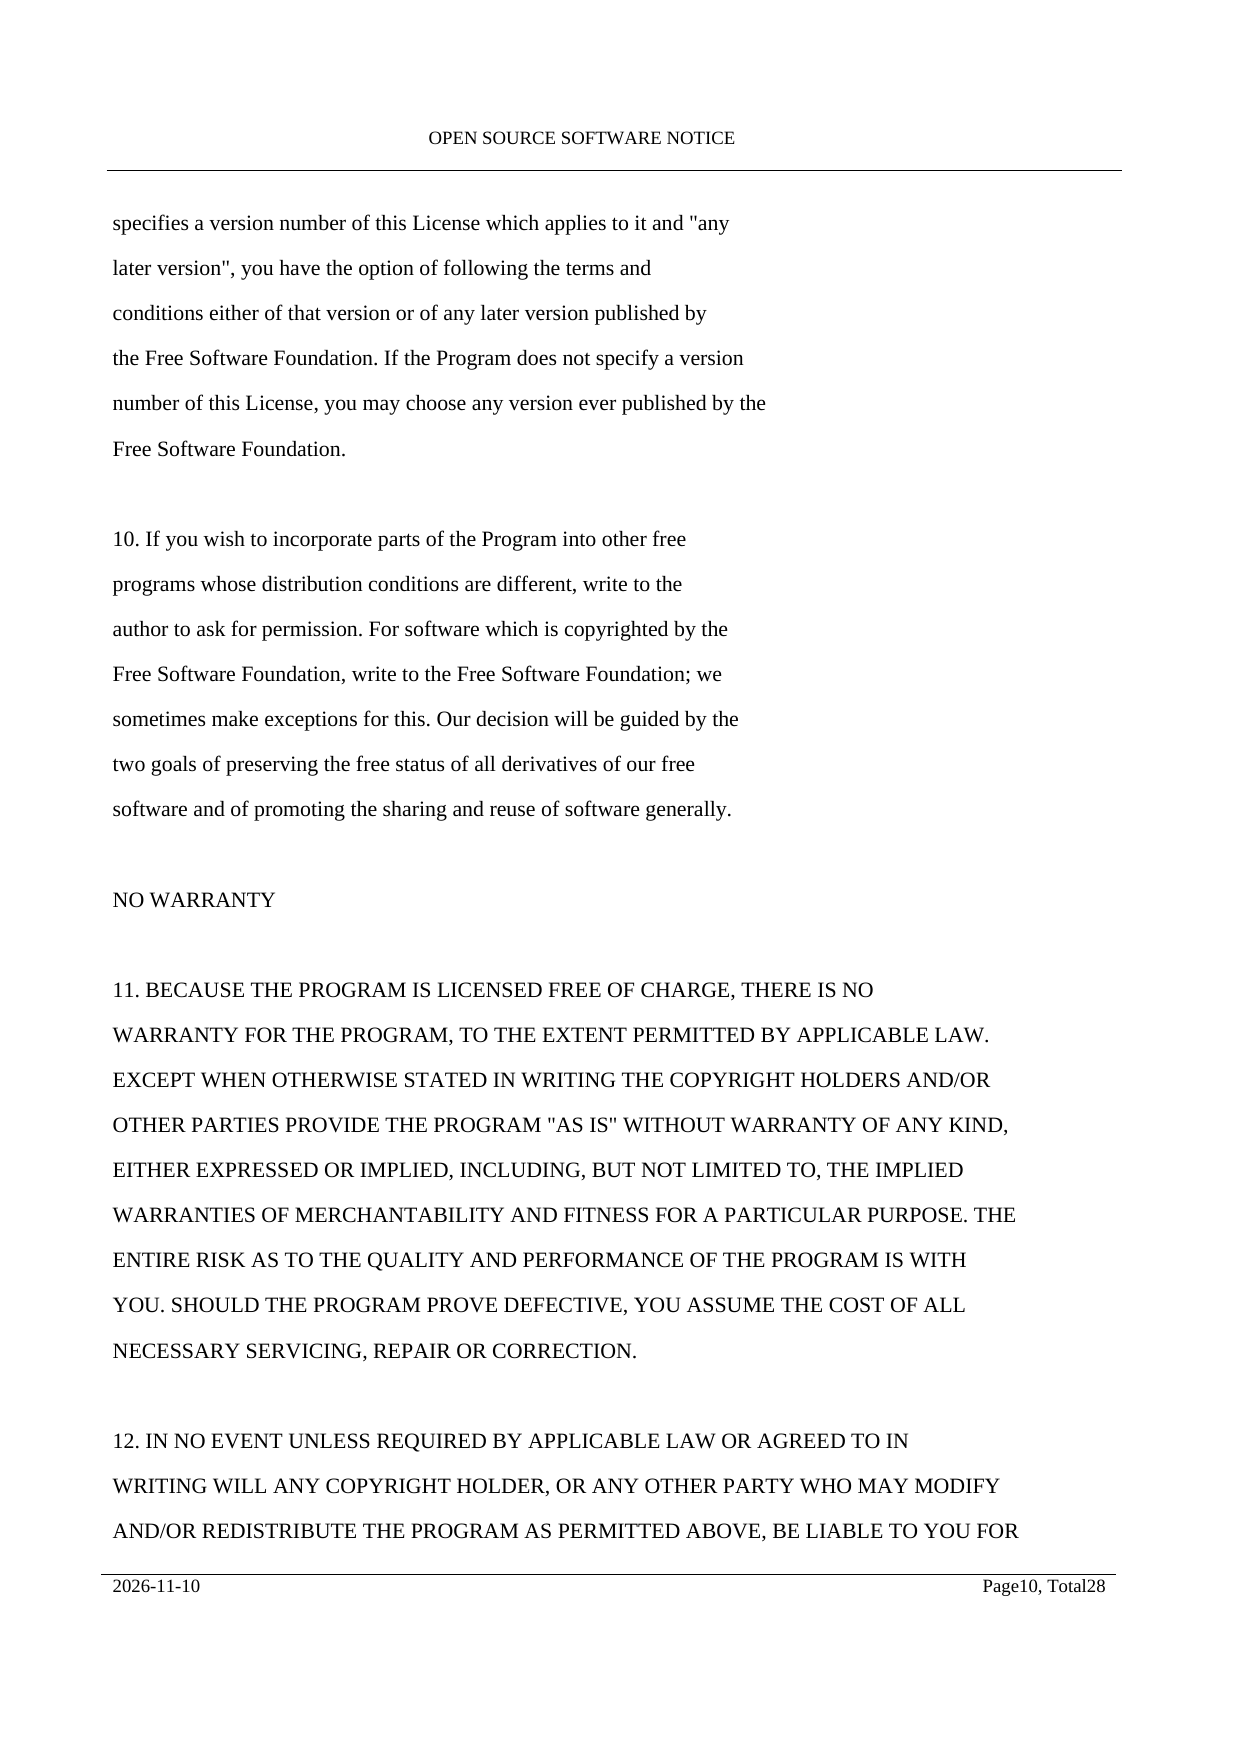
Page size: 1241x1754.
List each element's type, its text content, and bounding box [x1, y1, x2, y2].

text WARRANTIES OF MERCHANTABILITY AND FITNESS FOR A PARTICULAR PURPOSE. THE [112, 1199, 1128, 1231]
text ENTIRE RISK AS TO THE QUALITY AND PERFORMANCE OF THE PROGRAM IS WITH [112, 1244, 1128, 1276]
text author to ask for permission. For software which is copyrighted by the [112, 612, 1128, 645]
text specifies a version number of this License which applies to it and "any [112, 206, 1128, 239]
text 10. If you wish to incorporate parts of the Program into other free [112, 522, 1128, 554]
text later version", you have the option of following the terms and [112, 251, 1128, 284]
text the Free Software Foundation. If the Program does not specify a version [112, 342, 1128, 374]
text NO WARRANTY [112, 883, 1128, 915]
text number of this License, you may choose any version ever published by the [112, 387, 1128, 419]
text conditions either of that version or of any later version published by [112, 297, 1128, 329]
text 12. IN NO EVENT UNLESS REQUIRED BY APPLICABLE LAW OR AGREED TO IN [112, 1424, 1128, 1457]
text YOU. SHOULD THE PROGRAM PROVE DEFECTIVE, YOU ASSUME THE COST OF ALL [112, 1289, 1128, 1321]
text OTHER PARTIES PROVIDE THE PROGRAM "AS IS" WITHOUT WARRANTY OF ANY KIND, [112, 1108, 1128, 1141]
text EITHER EXPRESSED OR IMPLIED, INCLUDING, BUT NOT LIMITED TO, THE IMPLIED [112, 1153, 1128, 1186]
text two goals of preserving the free status of all derivatives of our free [112, 748, 1128, 780]
text NECESSARY SERVICING, REPAIR OR CORRECTION. [112, 1334, 1128, 1366]
text software and of promoting the sharing and reuse of software generally. [112, 793, 1128, 825]
text Free Software Foundation, write to the Free Software Foundation; we [112, 657, 1128, 690]
text WARRANTY FOR THE PROGRAM, TO THE EXTENT PERMITTED BY APPLICABLE LAW. [112, 1018, 1128, 1051]
text EXCEPT WHEN OTHERWISE STATED IN WRITING THE COPYRIGHT HOLDERS AND/OR [112, 1063, 1128, 1096]
text sometimes make exceptions for this. Our decision will be guided by the [112, 702, 1128, 735]
text AND/OR REDISTRIBUTE THE PROGRAM AS PERMITTED ABOVE, BE LIABLE TO YOU FOR [112, 1514, 1128, 1547]
text WRITING WILL ANY COPYRIGHT HOLDER, OR ANY OTHER PARTY WHO MAY MODIFY [112, 1469, 1128, 1502]
text 11. BECAUSE THE PROGRAM IS LICENSED FREE OF CHARGE, THERE IS NO [112, 973, 1128, 1006]
text programs whose distribution conditions are different, write to the [112, 567, 1128, 600]
text Free Software Foundation. [112, 432, 1128, 464]
